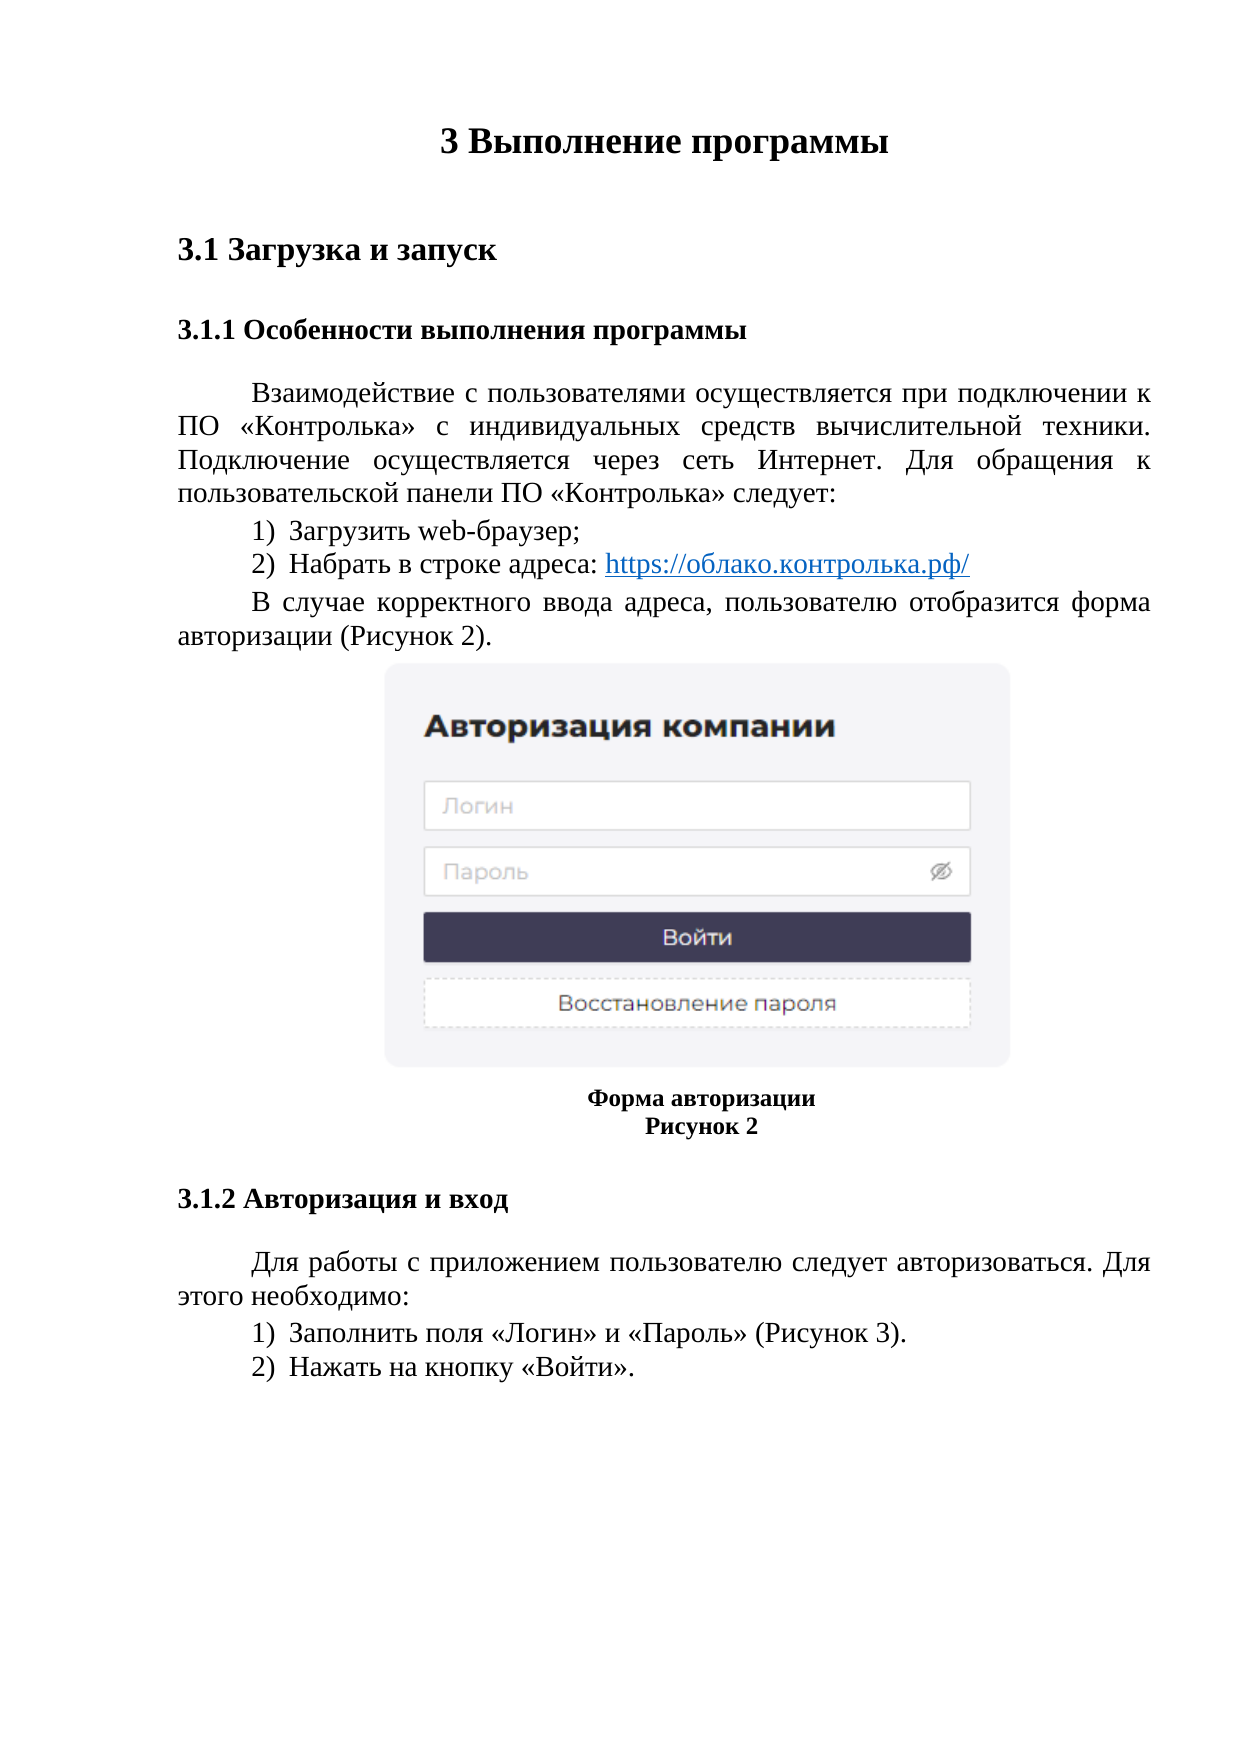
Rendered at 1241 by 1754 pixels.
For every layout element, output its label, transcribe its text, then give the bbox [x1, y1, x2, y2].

text Форма авторизации [251, 1083, 1152, 1111]
list Нажать на кнопку «Войти». [251, 1349, 1152, 1382]
subtitle Выполнение программы [177, 118, 1152, 161]
subtitle Особенности выполнения программы [177, 312, 1152, 345]
subtitle Загрузка и запуск [177, 229, 1152, 268]
text В случае корректного ввода адреса, пользователю отобразится форма авторизации (Рисунок 2). [177, 584, 1152, 651]
text Для работы с приложением пользователю следует авторизоваться. Для этого необходимо: [177, 1244, 1152, 1311]
list Заполнить поля «Логин» и «Пароль» (Рисунок 3). [251, 1315, 1152, 1349]
text Рисунок 2 [251, 1111, 1152, 1140]
list Загрузить web-браузер; [251, 513, 1152, 547]
text Взаимодействие с пользователями осуществляется при подключении к ПО «Контролька» с индивидуальных средств вычислительной техники. Подключение осуществляется через сеть Интернет. Для обращения к пользовательской панели ПО «Контролька» следует: [177, 375, 1152, 509]
subtitle Авторизация и вход [177, 1181, 1152, 1215]
list Набрать в строке адреса: https://облако.контролька.рф/ [251, 547, 1152, 580]
picture [377, 651, 1026, 1083]
